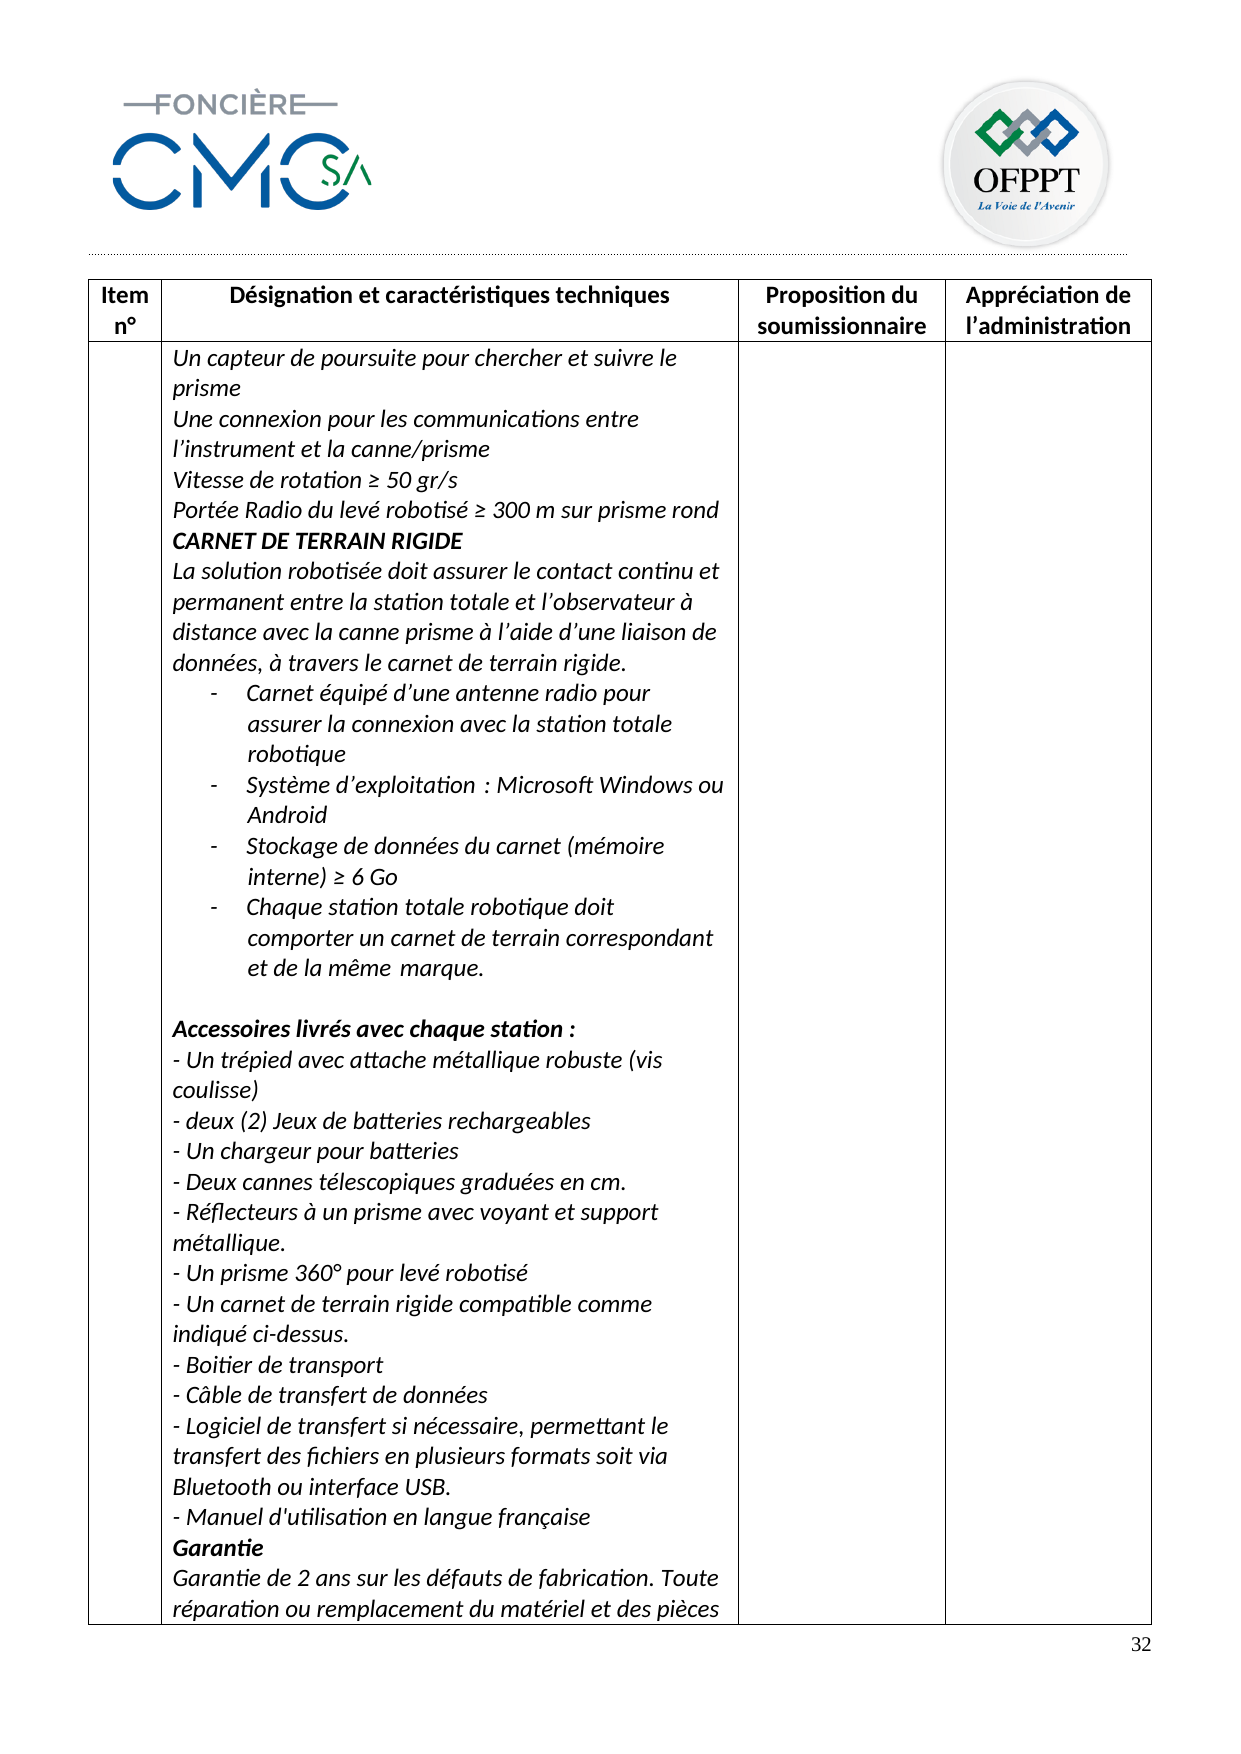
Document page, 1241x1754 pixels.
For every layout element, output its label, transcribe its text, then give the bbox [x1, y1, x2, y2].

table_cell 2 [89, 342, 161, 1624]
table_header Proposition du soumissionnaire [739, 280, 945, 341]
table_header Item n° [89, 280, 161, 341]
picture [935, 73, 1116, 254]
picture [112, 88, 372, 210]
table_cell [739, 342, 945, 1624]
table_header Appréciation de l’administration [946, 280, 1151, 341]
table_header Désignation et caractéristiques techniques [162, 280, 738, 341]
table_cell [946, 342, 1151, 1624]
